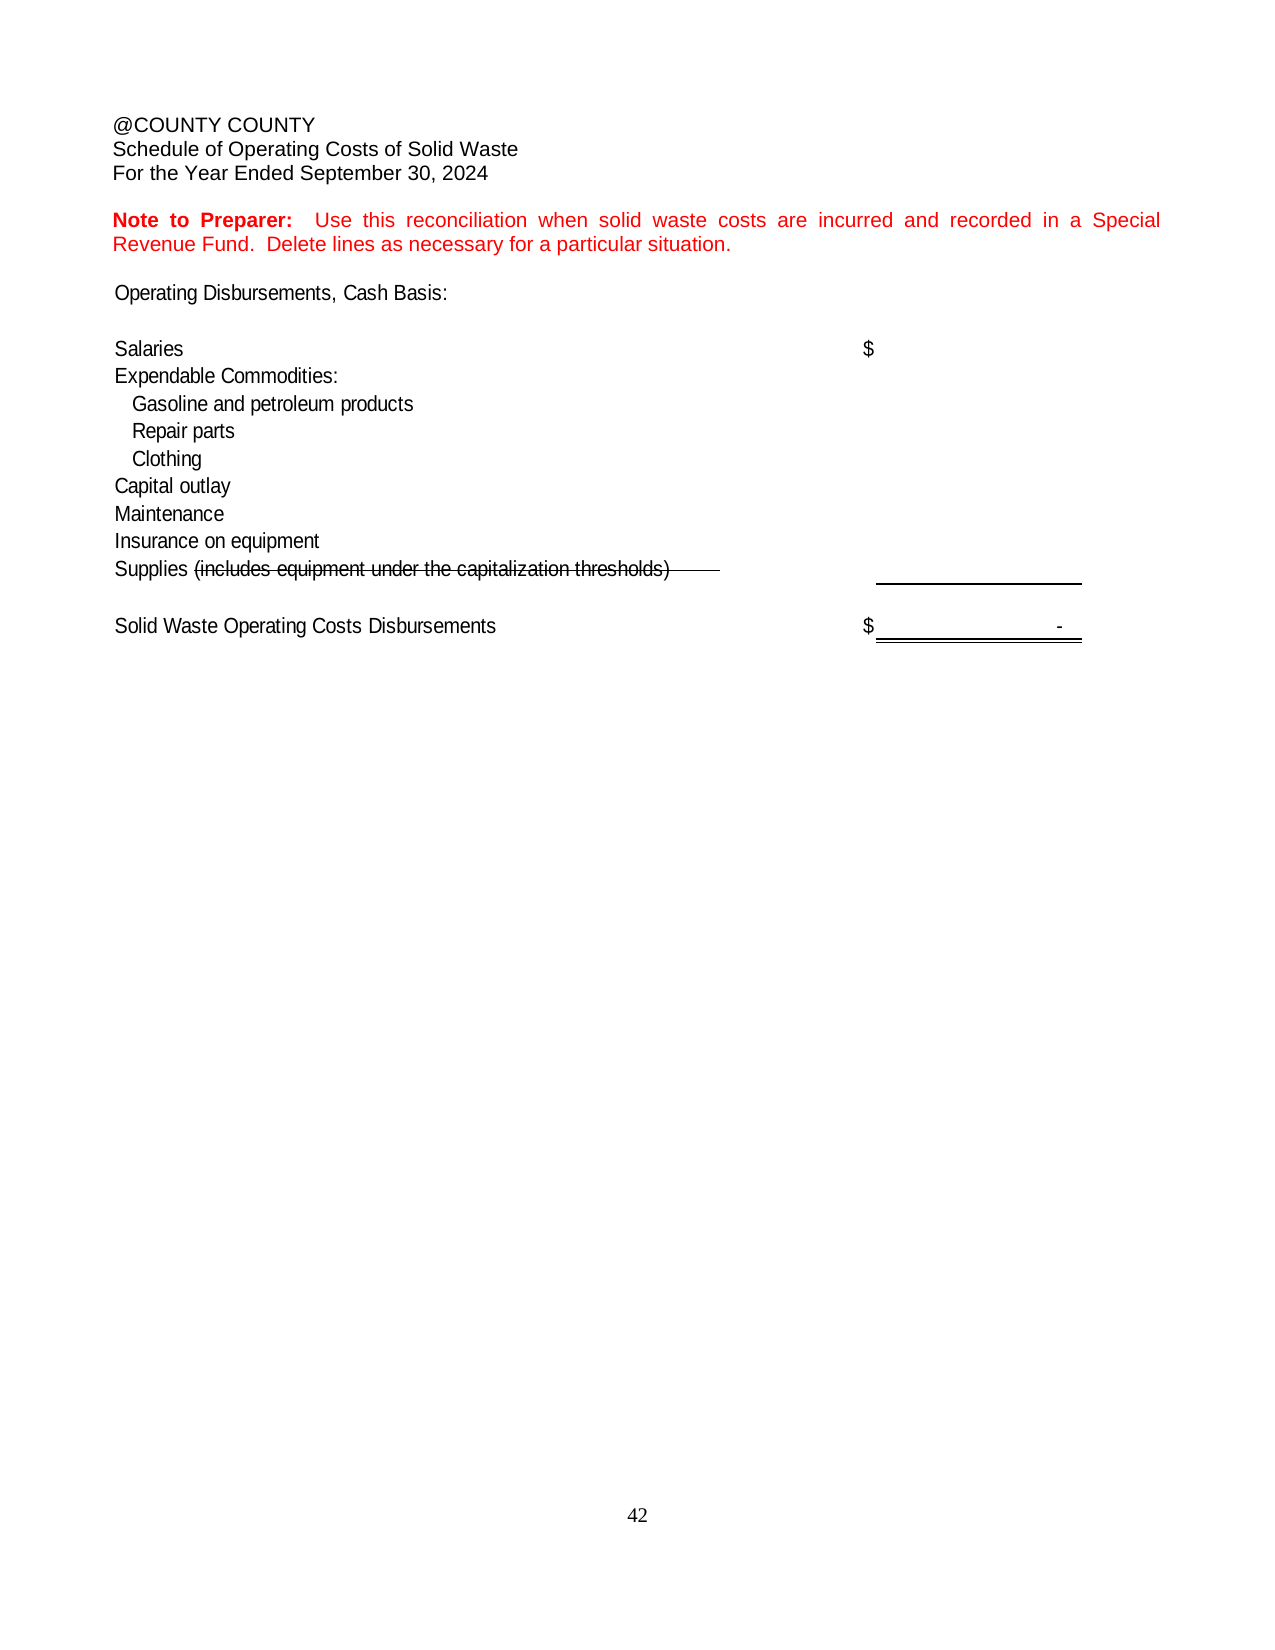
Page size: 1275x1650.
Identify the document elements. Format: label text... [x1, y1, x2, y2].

text For the Year Ended September 30, 2024 [112, 160, 1162, 184]
text @COUNTY COUNTY [112, 112, 1162, 136]
text Note to Preparer: Use this reconciliation when solid waste costs are incurred and recorded in a Special Revenue Fund. Delete lines as necessary for a particular situation. [112, 208, 1162, 256]
subtitle Schedule of Operating Costs of Solid Waste [112, 136, 1162, 160]
